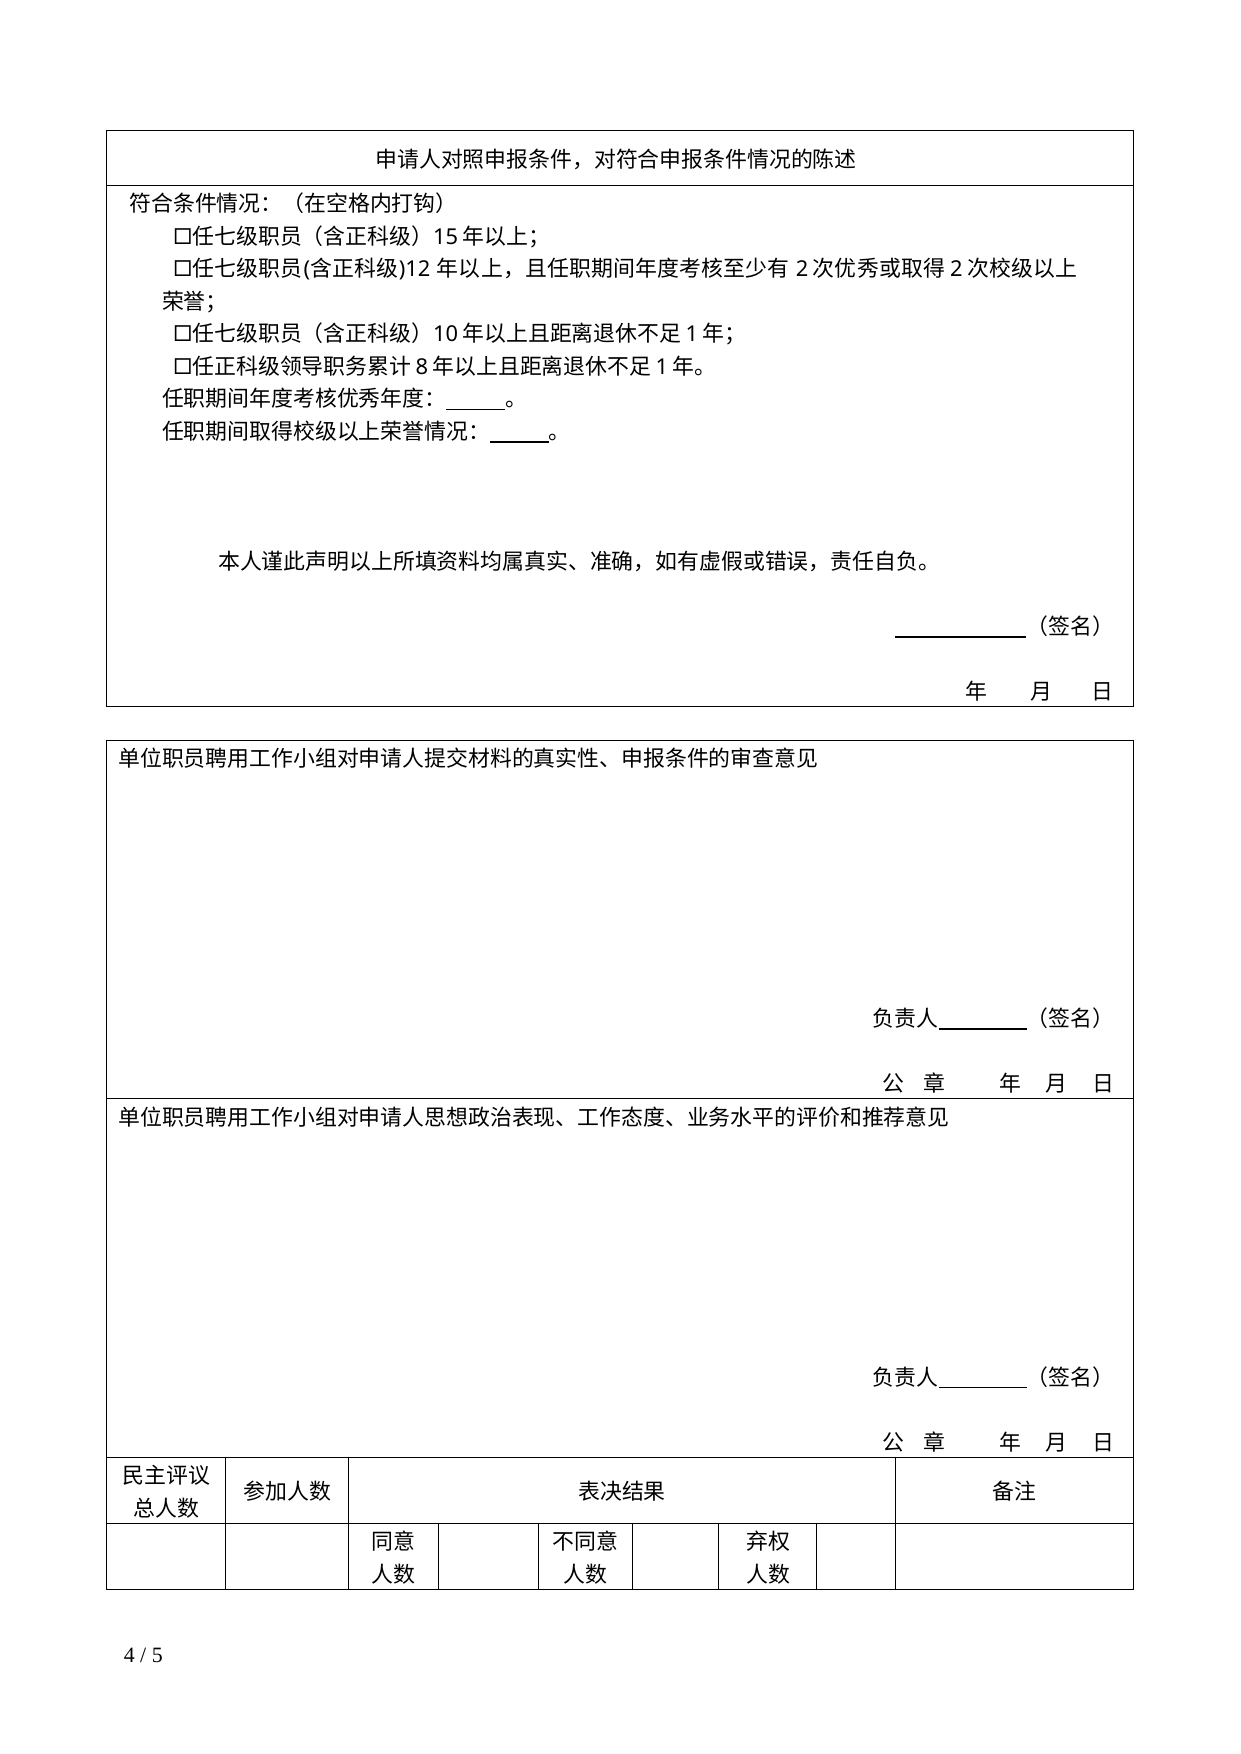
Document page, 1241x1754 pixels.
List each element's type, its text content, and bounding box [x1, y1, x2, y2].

table_cell 不同意人数 [539, 1524, 632, 1589]
table_cell 同意 人数 [349, 1524, 438, 1589]
table_cell 弃权 人数 [719, 1524, 816, 1589]
table_cell [226, 1524, 348, 1589]
table_cell [107, 1524, 225, 1589]
table_cell 符合条件情况：（在空格内打钩） 任七级职员（含正科级）15年以上； 任七级职员(含正科级)12 年以上，且任职期间年度考核至少有2次优秀或取得2次校级以上荣誉； 任七级职员（含正科级）10年以上且距离退休不足1年； 任正科级领导职务累计8年以上且距离退休不足1年。 任职期间年度考核优秀年度： 。 任职期间取得校级以上荣誉情况： 。 本人谨此声明以上所填资料均属真实、准确，如有虚假或错误，责任自负。 （签名） 年 月 日 [107, 186, 1133, 706]
table_cell [817, 1524, 895, 1589]
table_cell [439, 1524, 538, 1589]
table_cell 表决结果 [349, 1458, 895, 1523]
table_cell 参加人数 [226, 1458, 348, 1523]
table_cell [633, 1524, 718, 1589]
table_header 单位职员聘用工作小组对申请人提交材料的真实性、申报条件的审查意见 负责人 （签名） 公 章 年 月 日 [107, 741, 1133, 1098]
table_cell [896, 1524, 1133, 1589]
table_cell 申请人对照申报条件，对符合申报条件情况的陈述 [107, 131, 1133, 185]
table_cell 单位职员聘用工作小组对申请人思想政治表现、工作态度、业务水平的评价和推荐意见 负责人 （签名） 公 章 年 月 日 [107, 1099, 1133, 1457]
table_cell 民主评议总人数 [107, 1458, 225, 1523]
table_cell 备注 [896, 1458, 1133, 1523]
